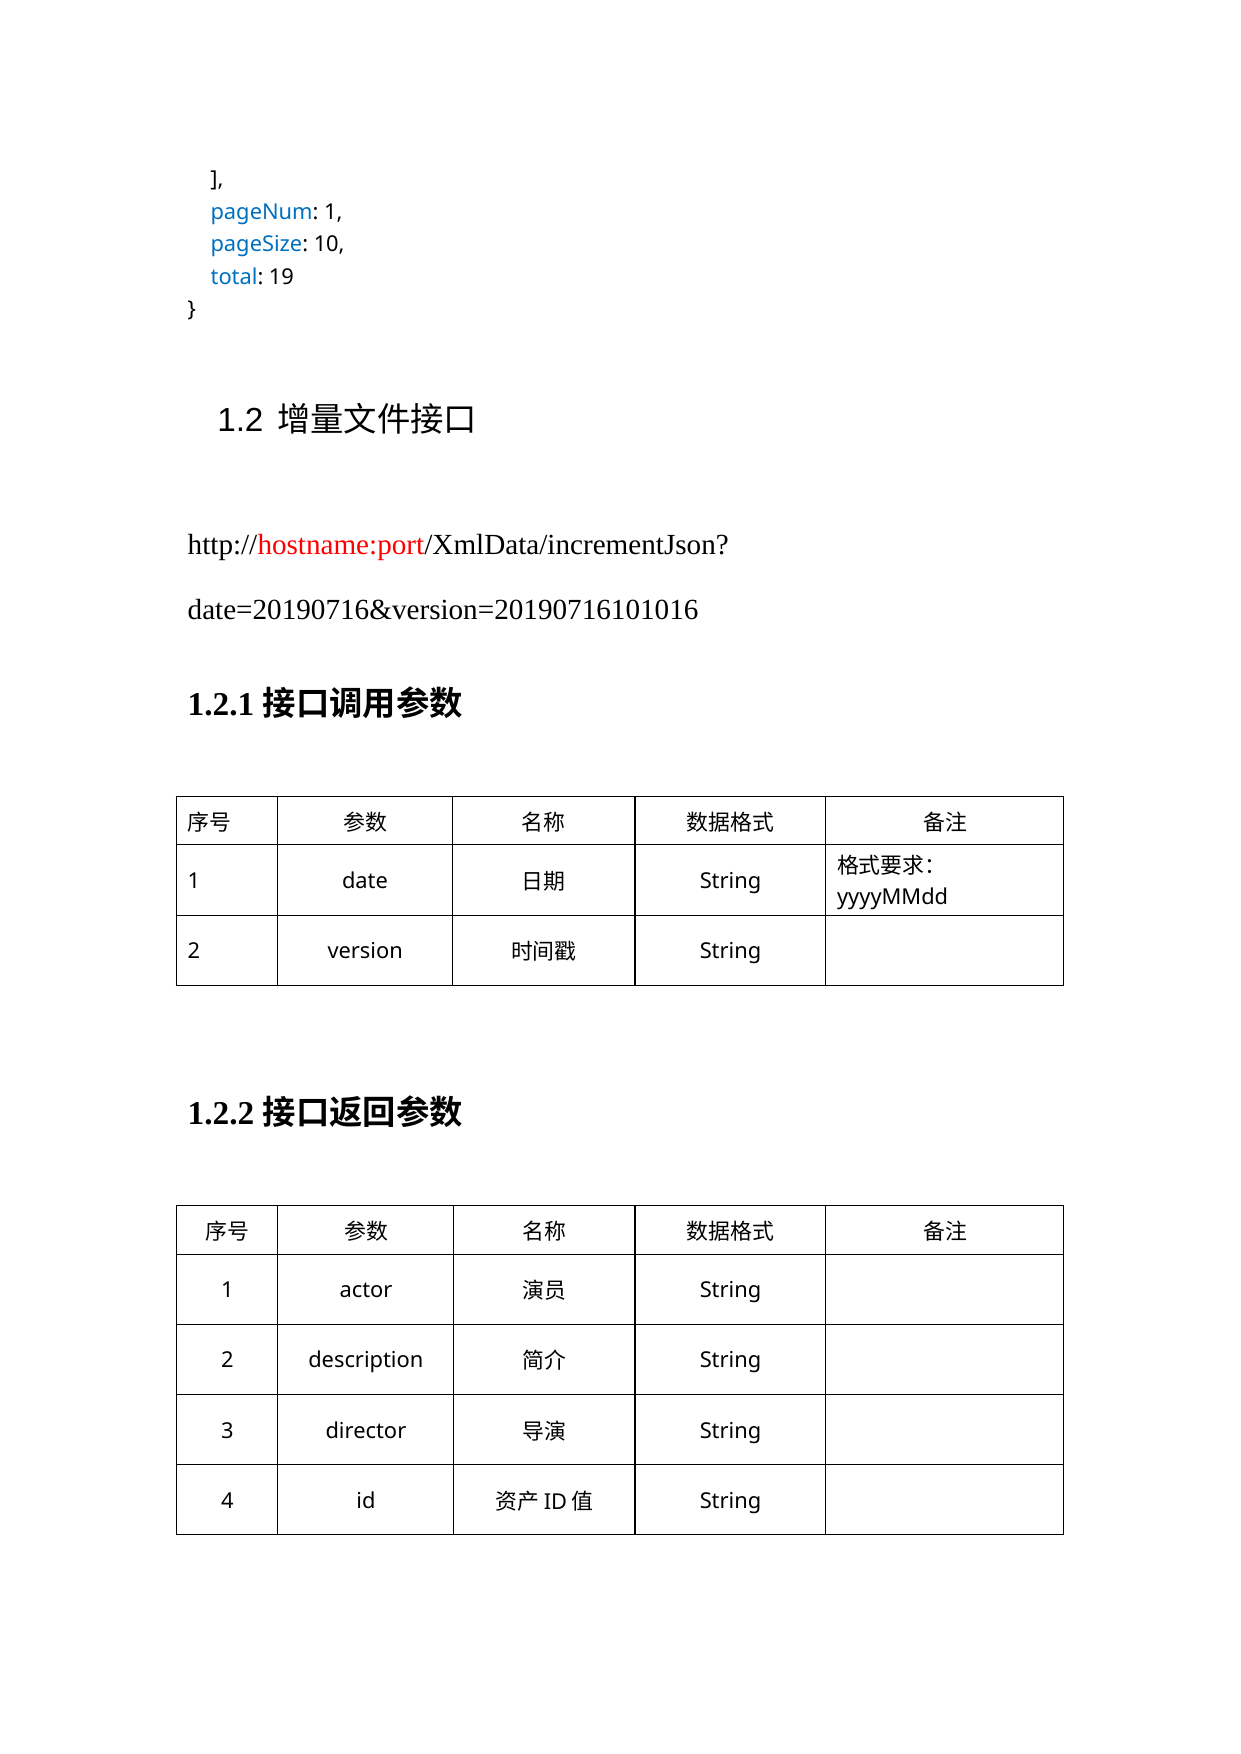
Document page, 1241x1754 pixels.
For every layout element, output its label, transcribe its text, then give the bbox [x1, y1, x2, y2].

table_cell 简介 [454, 1325, 634, 1394]
table_cell [826, 916, 1063, 984]
table_cell 3 [177, 1395, 277, 1464]
table_header 名称 [454, 1206, 634, 1254]
table_cell 2 [177, 1325, 277, 1394]
table_cell 导演 [454, 1395, 634, 1464]
table_header 序号 [177, 1206, 277, 1254]
table_cell 资产ID值 [454, 1465, 634, 1534]
subtitle 接口调用参数 [187, 668, 1053, 733]
table_cell 演员 [454, 1255, 634, 1324]
table_cell director [278, 1395, 453, 1464]
table_cell actor [278, 1255, 453, 1324]
table_cell [826, 1465, 1063, 1534]
table_cell String [636, 1395, 825, 1464]
table_header 序号 [177, 797, 277, 844]
table_header 数据格式 [636, 1206, 825, 1254]
table_header 备注 [826, 797, 1063, 844]
table_header 参数 [278, 797, 452, 844]
table_cell String [636, 1255, 825, 1324]
table_cell 1 [177, 845, 277, 914]
text total: 19 [187, 259, 1053, 292]
table_header 备注 [826, 1206, 1063, 1254]
table_cell String [636, 845, 825, 914]
text pageNum: 1, [187, 194, 1053, 227]
table_cell date [278, 845, 452, 914]
table_cell String [636, 1465, 825, 1534]
table_cell [826, 1255, 1063, 1324]
text pageSize: 10, [187, 227, 1053, 259]
table_cell 日期 [453, 845, 634, 914]
table_cell 时间戳 [453, 916, 634, 984]
text ], [187, 162, 1053, 194]
table_header 参数 [278, 1206, 453, 1254]
table_cell 4 [177, 1465, 277, 1534]
table_cell description [278, 1325, 453, 1394]
table_cell String [636, 916, 825, 984]
table_cell 1 [177, 1255, 277, 1324]
table_header 数据格式 [636, 797, 825, 844]
table_cell version [278, 916, 452, 984]
text http://hostname:port/XmlData/incrementJson?date=20190716&version=20190716101016 [187, 511, 1053, 641]
table_cell 2 [177, 916, 277, 984]
table_cell 格式要求：yyyyMMdd [826, 845, 1063, 914]
subtitle 增量文件接口 [217, 384, 1053, 449]
table_header 名称 [453, 797, 634, 844]
subtitle 接口返回参数 [187, 1078, 1053, 1143]
text } [187, 292, 1053, 357]
table_cell String [636, 1325, 825, 1394]
table_cell [826, 1325, 1063, 1394]
table_cell id [278, 1465, 453, 1534]
table_cell [826, 1395, 1063, 1464]
